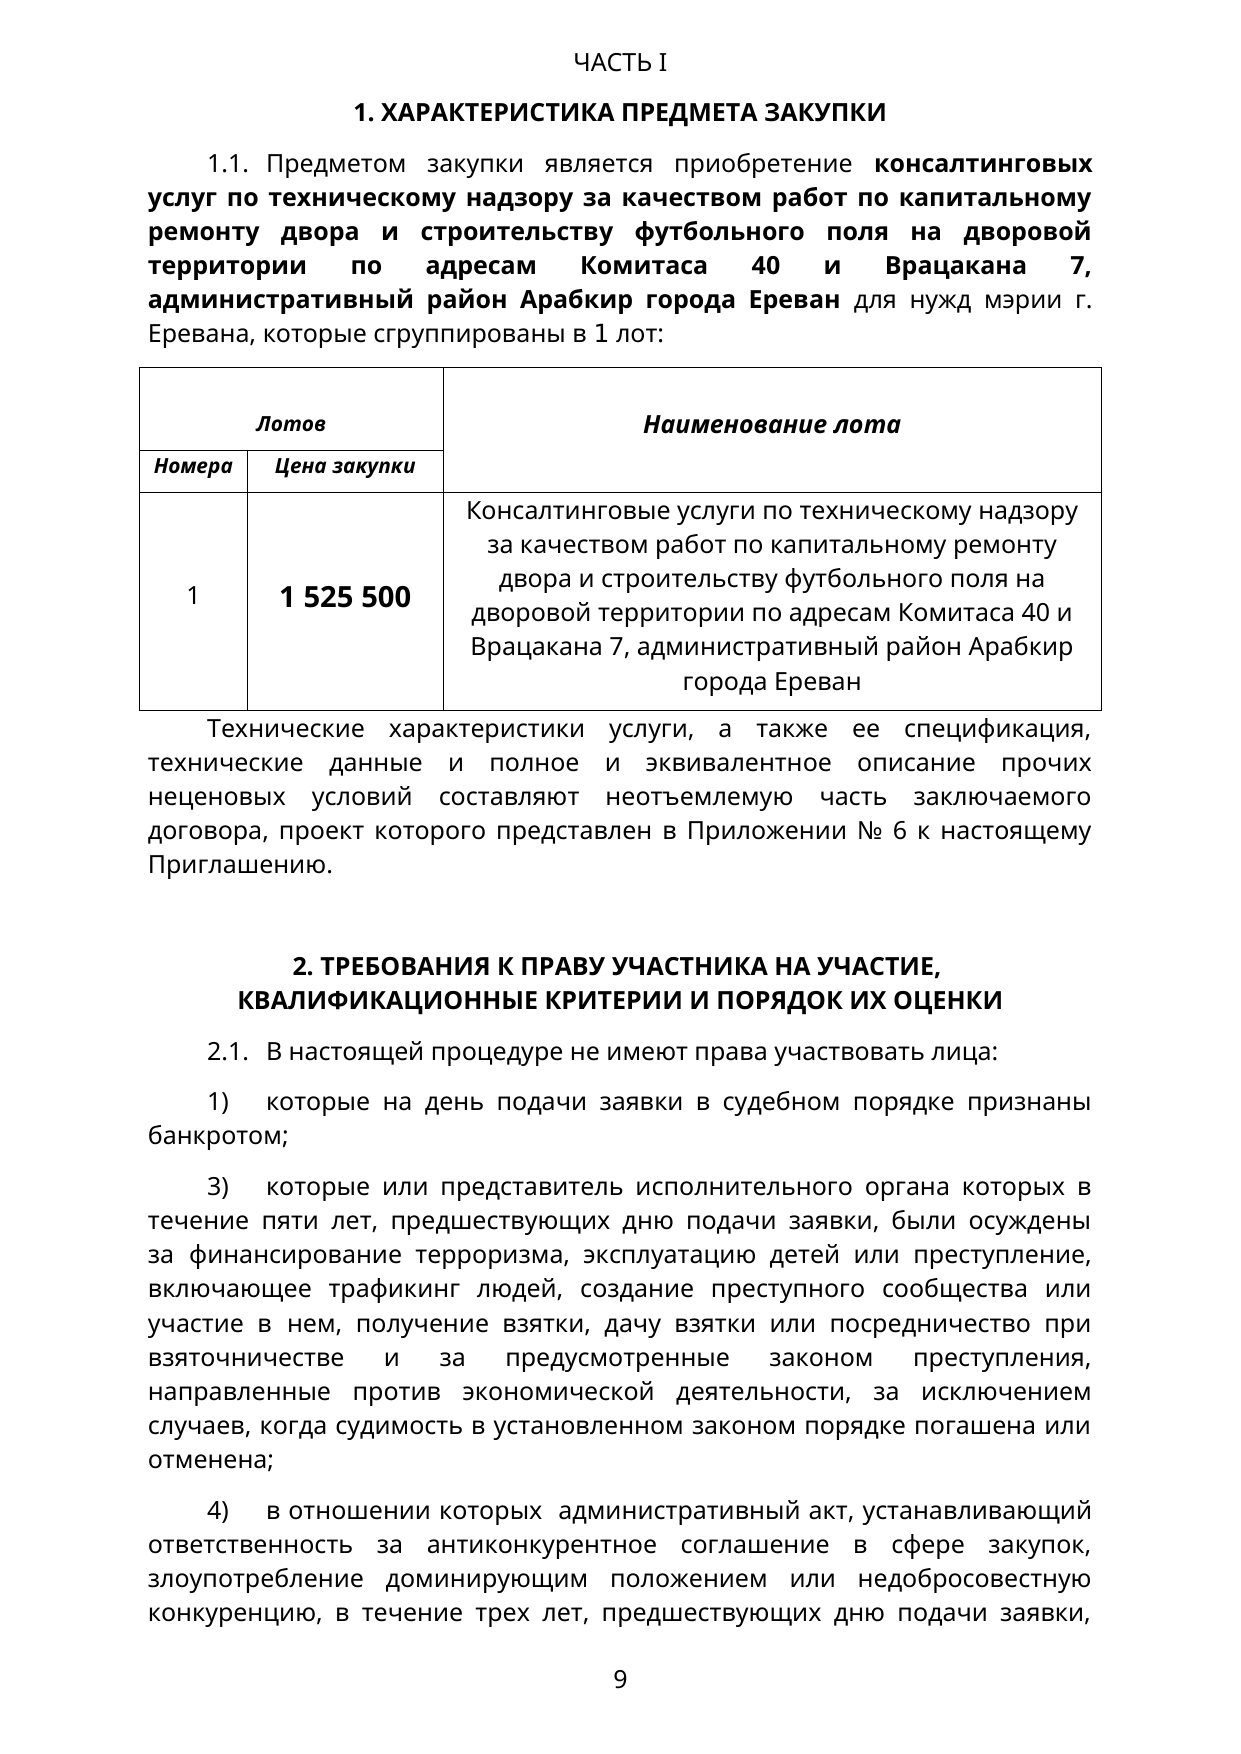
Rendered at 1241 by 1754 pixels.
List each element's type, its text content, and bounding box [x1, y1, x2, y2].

text 2.1. В настоящей процедуре не имеют права участвовать лица: [148, 1033, 1092, 1067]
text 2. ТРЕБОВАНИЯ К ПРАВУ УЧАСТНИКА НА УЧАСТИЕ, КВАЛИФИКАЦИОННЫЕ КРИТЕРИИ И ПОРЯДОК ИХ ОЦЕНКИ [148, 948, 1092, 1017]
table_header Лотов [140, 368, 443, 450]
text 1. ХАРАКТЕРИСТИКА ПРЕДМЕТА ЗАКУПКИ [148, 95, 1092, 129]
text 1.1. Предметом закупки является приобретение консалтинговых услуг по техническому надзору за качеством работ по капитальному ремонту двора и строительству футбольного поля на дворовой территории по адресам Комитаса 40 и Врацакана 7, административный район Арабкир города Ереван для нужд мэрии г. Еревана, которые сгруппированы в 1 лот: [148, 146, 1092, 350]
text 3) которые или представитель исполнительного органа которых в течение пяти лет, предшествующих дню подачи заявки, были осуждены за финансирование терроризма, эксплуатацию детей или преступление, включающее трафикинг людей, создание преступного сообщества или участие в нем, получение взятки, дачу взятки или посредничество при взяточничестве и за предусмотренные законом преступления, направленные против экономической деятельности, за исключением случаев, когда судимость в установленном законом порядке погашена или отменена; [148, 1169, 1092, 1476]
table_cell Консалтинговые услуги по техническому надзору за качеством работ по капитальному ремонту двора и строительству футбольного поля на дворовой территории по адресам Комитаса 40 и Врацакана 7, административный район Арабкир города Ереван [444, 493, 1101, 710]
text ЧАСТЬ I [148, 44, 1092, 78]
table_cell Цена закупки [248, 451, 443, 492]
table_header Наименование лота [444, 368, 1101, 492]
table_cell Номера [140, 451, 247, 492]
table_cell 1 525 500 [248, 493, 443, 710]
text Технические характеристики услуги, а также ее спецификация, технические данные и полное и эквивалентное описание прочих неценовых условий составляют неотъемлемую часть заключаемого договора, проект которого представлен в Приложении № 6 к настоящему Приглашению. [148, 711, 1092, 881]
table_cell 1 [140, 493, 247, 710]
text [148, 1492, 1092, 1629]
text 1) которые на день подачи заявки в судебном порядке признаны банкротом; [148, 1084, 1092, 1152]
